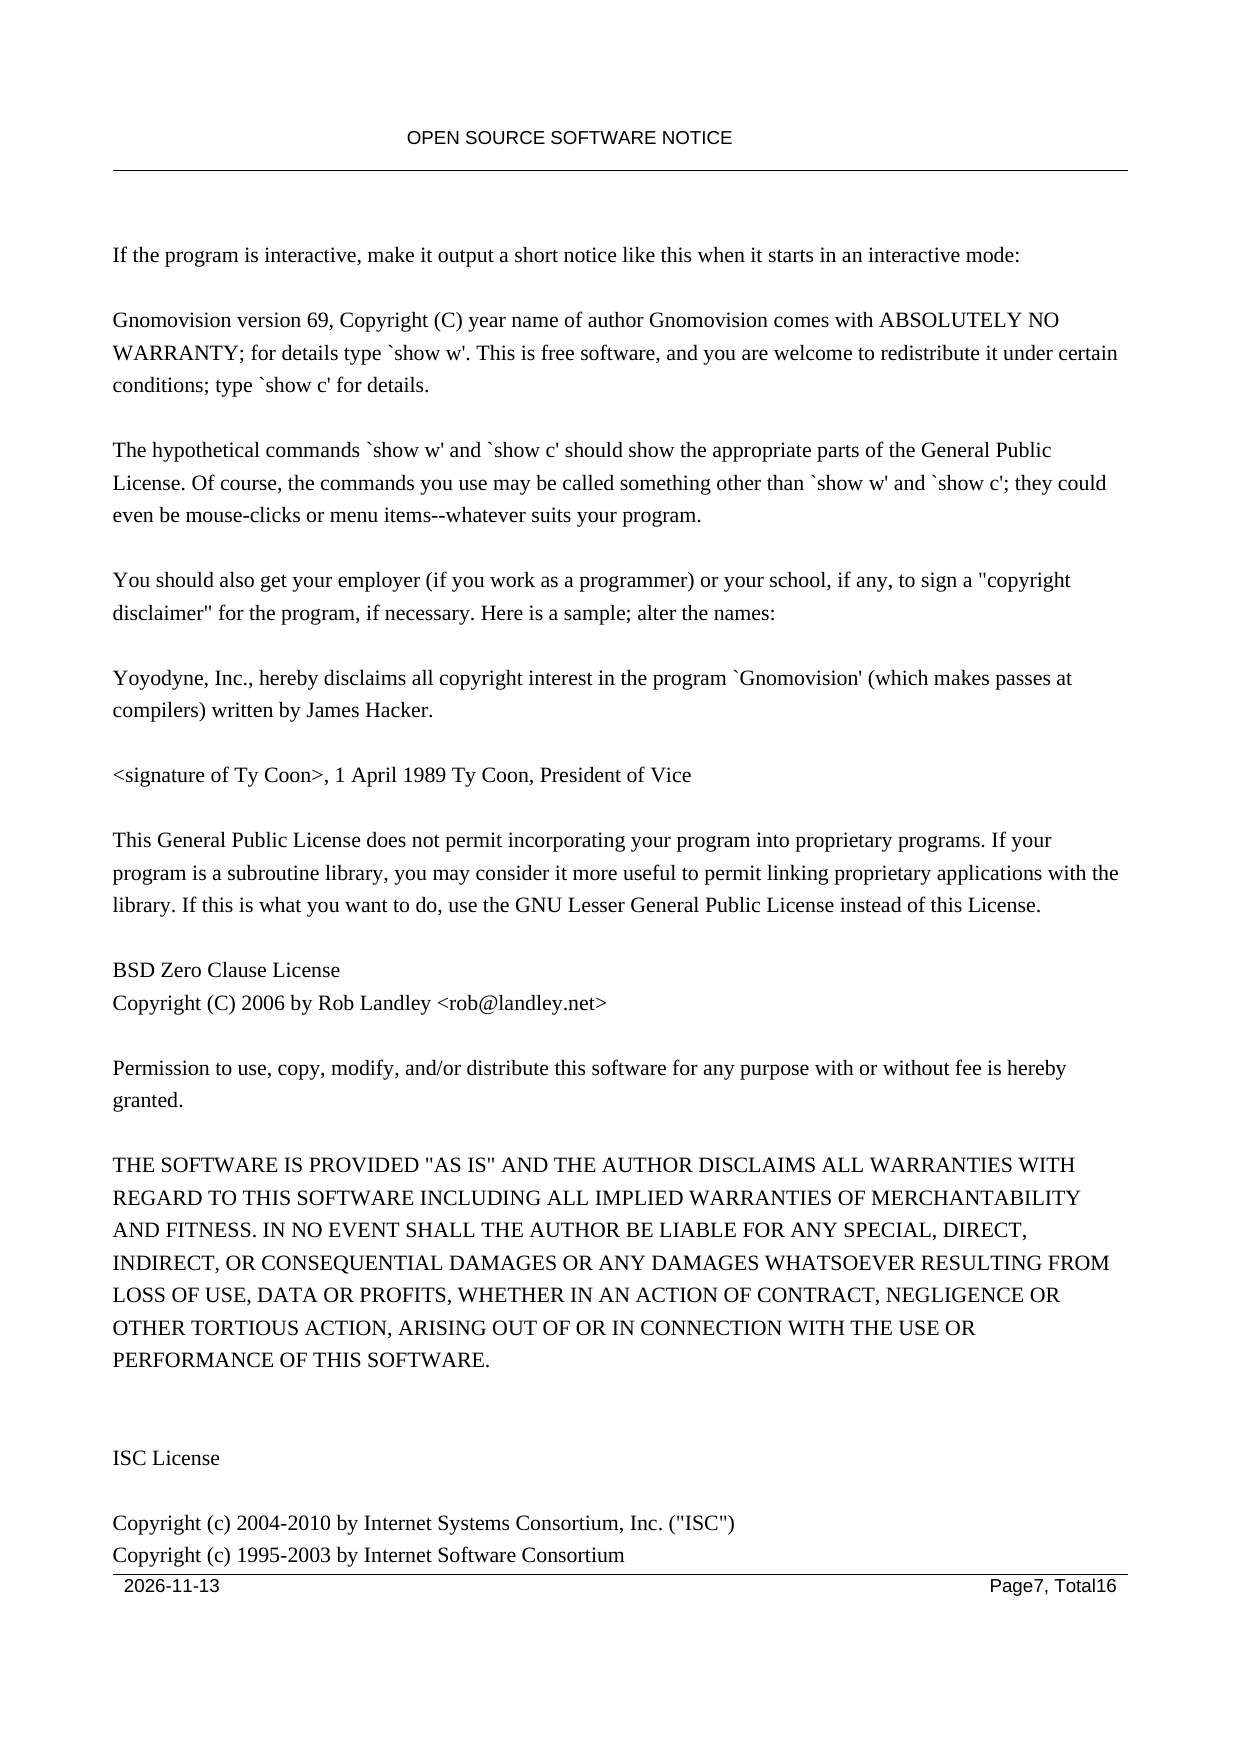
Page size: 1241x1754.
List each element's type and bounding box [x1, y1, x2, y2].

text [112, 206, 1128, 1571]
